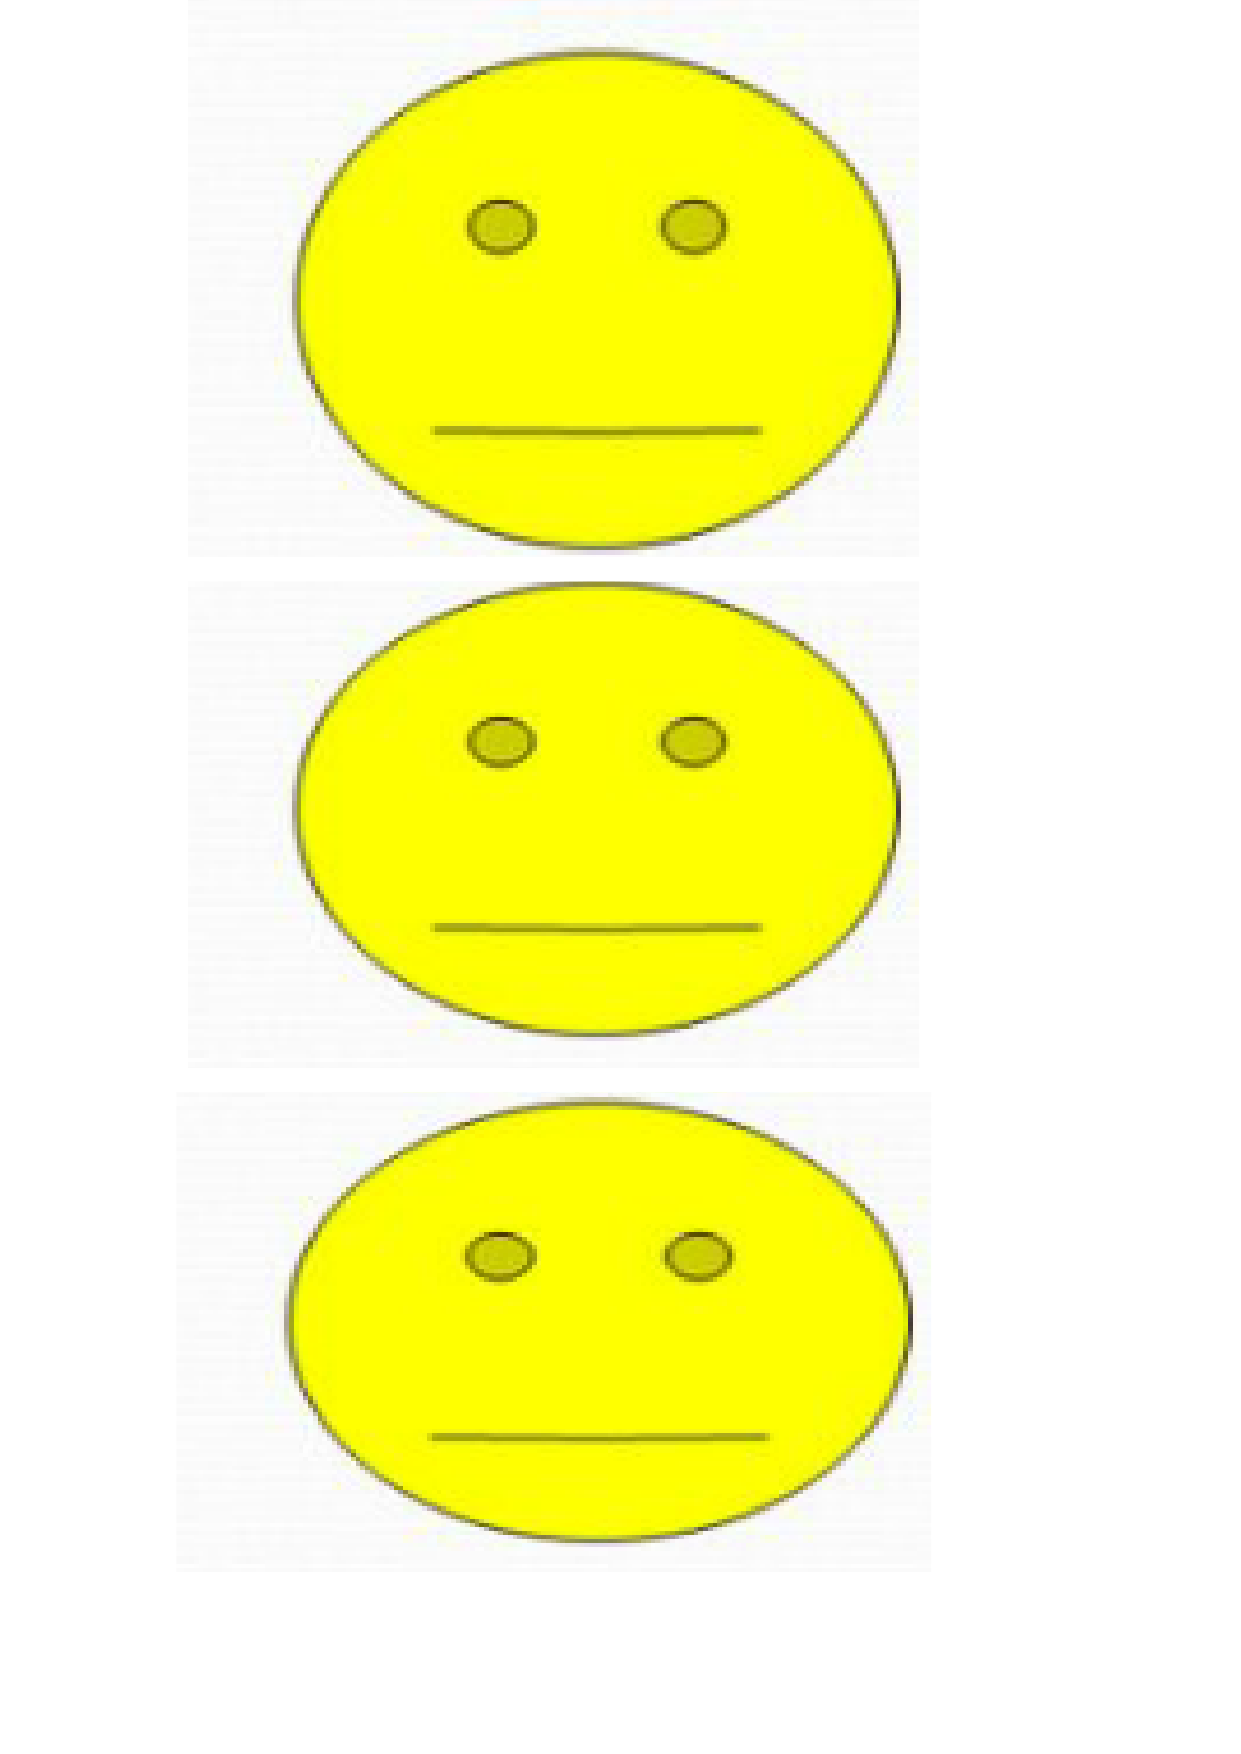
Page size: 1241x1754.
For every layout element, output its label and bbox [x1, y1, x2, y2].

picture [176, 1092, 932, 1572]
picture [188, 0, 920, 557]
picture [188, 581, 920, 1068]
